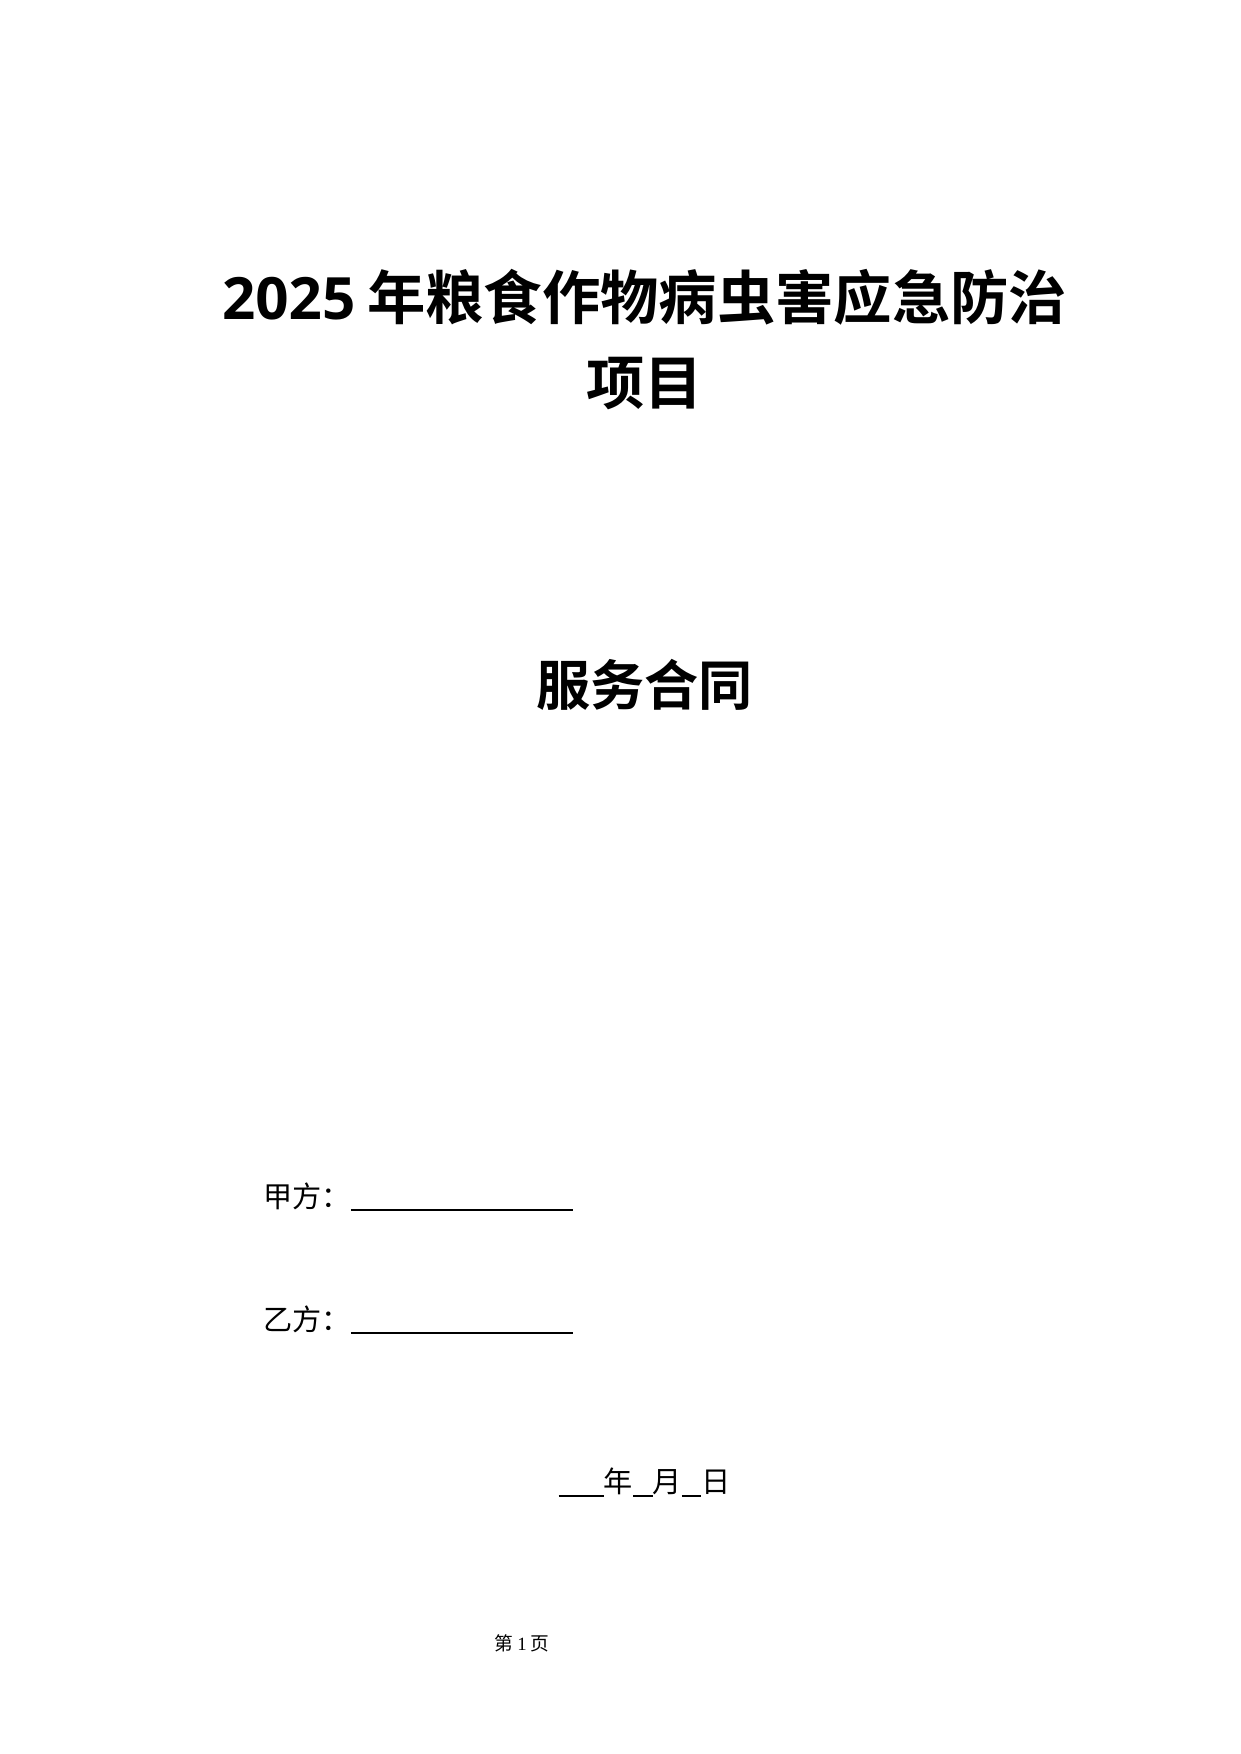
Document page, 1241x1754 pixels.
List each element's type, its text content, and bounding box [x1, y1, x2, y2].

text 服务合同 [187, 643, 1101, 721]
text 项目 [187, 337, 1101, 421]
text 乙方： [187, 1296, 1101, 1338]
text 甲方： [187, 1173, 1101, 1216]
text 2025年粮食作物病虫害应急防治 [187, 252, 1101, 337]
text 年 月 日 [187, 1459, 1101, 1501]
